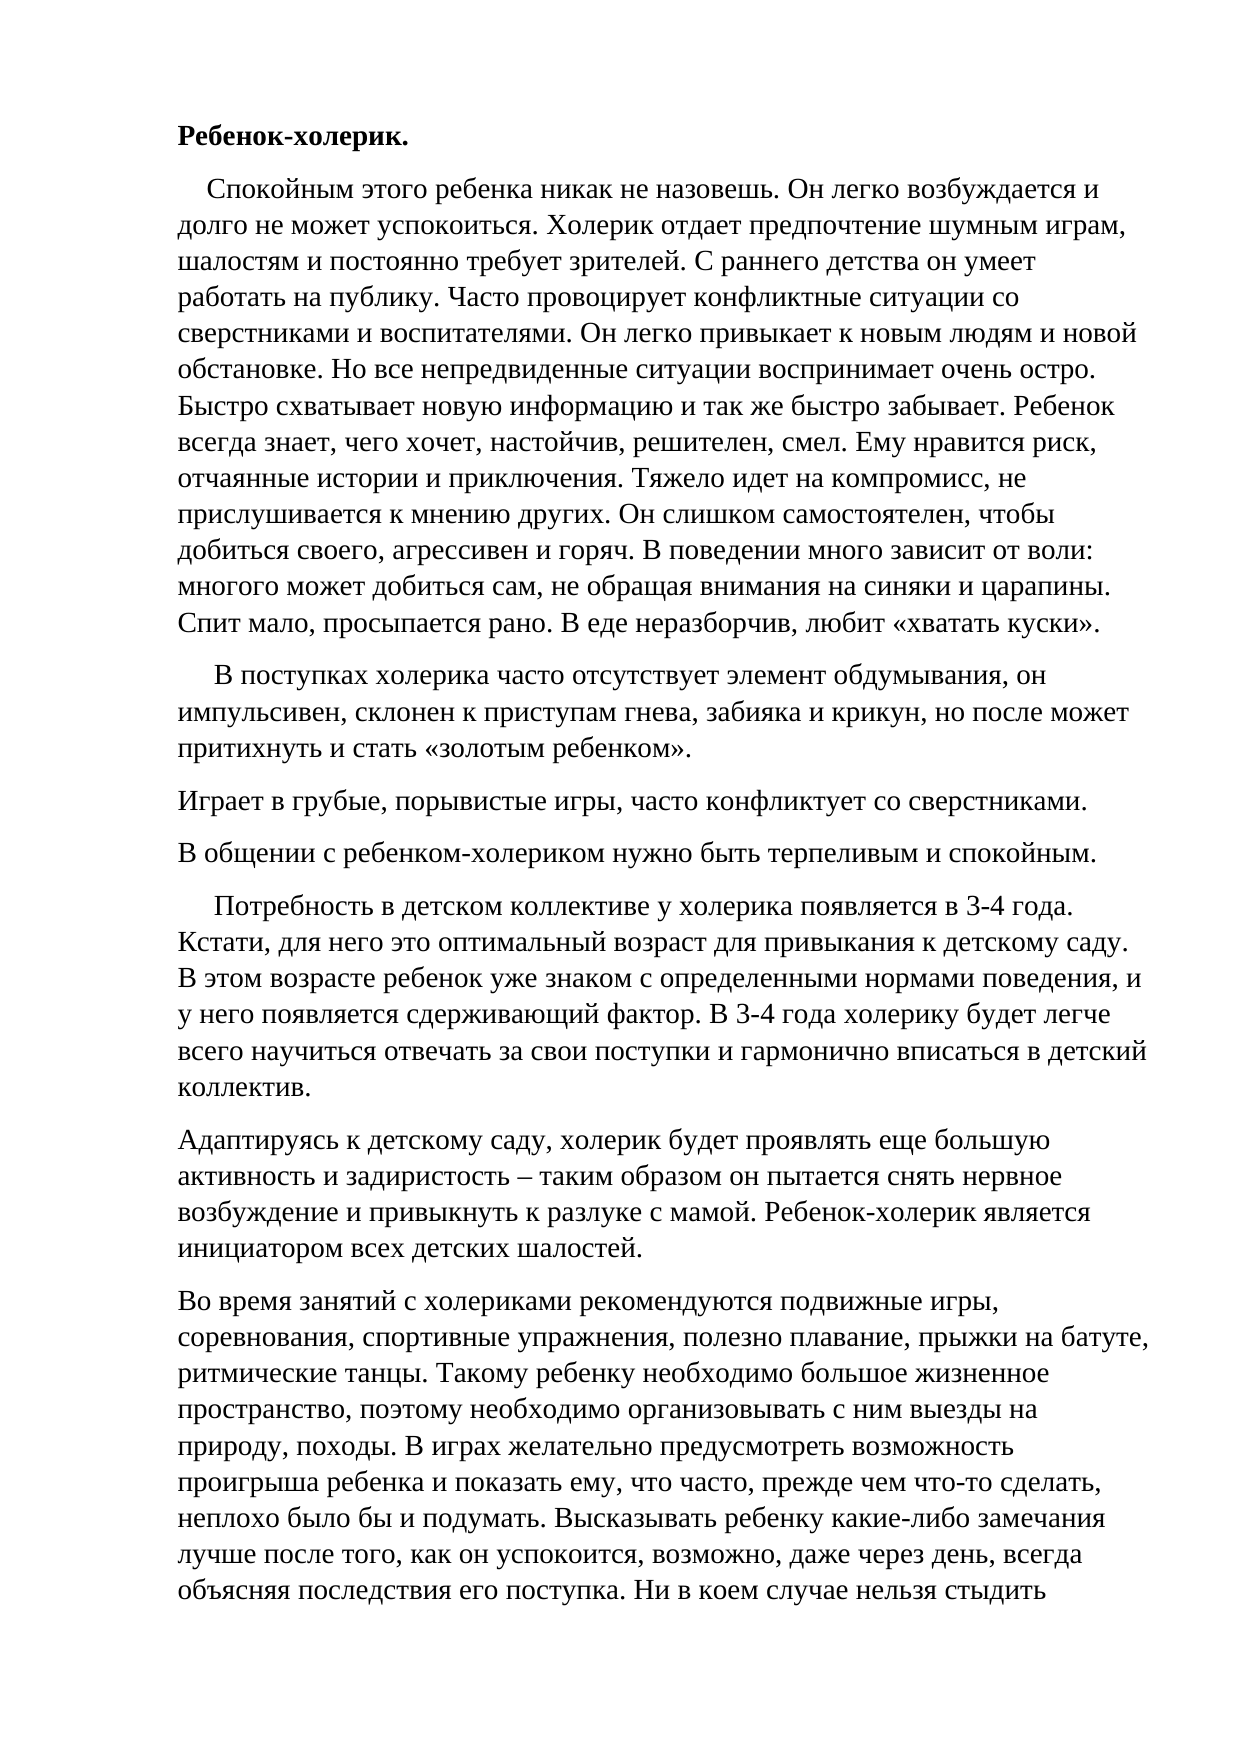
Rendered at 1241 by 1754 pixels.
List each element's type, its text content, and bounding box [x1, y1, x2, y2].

text Играет в грубые, порывистые игры, часто конфликтует со сверстниками. [177, 783, 1152, 816]
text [177, 1283, 1152, 1606]
text Потребность в детском коллективе у холерика появляется в 3-4 года. Кстати, для него это оптимальный возраст для привыкания к детскому саду. В этом возрасте ребенок уже знаком с определенными нормами поведения, и у него появляется сдерживающий фактор. В 3-4 года холерику будет легче всего научиться отвечать за свои поступки и гармонично вписаться в детский коллектив. [177, 888, 1152, 1102]
text Спокойным этого ребенка никак не назовешь. Он легко возбуждается и долго не может успокоиться. Холерик отдает предпочтение шумным играм, шалостям и постоянно требует зрителей. С раннего детства он умеет работать на публику. Часто провоцирует конфликтные ситуации со сверстниками и воспитателями. Он легко привыкает к новым людям и новой обстановке. Но все непредвиденные ситуации воспринимает очень остро. Быстро схватывает новую информацию и так же быстро забывает. Ребенок всегда знает, чего хочет, настойчив, решителен, смел. Ему нравится риск, отчаянные истории и приключения. Тяжело идет на компромисс, не прислушивается к мнению других. Он слишком самостоятелен, чтобы добиться своего, агрессивен и горяч. В поведении много зависит от воли: многого может добиться сам, не обращая внимания на синяки и царапины. Спит мало, просыпается рано. В еде неразборчив, любит «хватать куски». [177, 171, 1152, 638]
text Ребенок-холерик. [177, 118, 1152, 152]
text Адаптируясь к детскому саду, холерик будет проявлять еще большую активность и задиристость – таким образом он пытается снять нервное возбуждение и привыкнуть к разлуке с мамой. Ребенок-холерик является инициатором всех детских шалостей. [177, 1122, 1152, 1264]
text В общении с ребенком-холериком нужно быть терпеливым и спокойным. [177, 835, 1152, 869]
text В поступках холерика часто отсутствует элемент обдумывания, он импульсивен, склонен к приступам гнева, забияка и крикун, но после может притихнуть и стать «золотым ребенком». [177, 657, 1152, 763]
